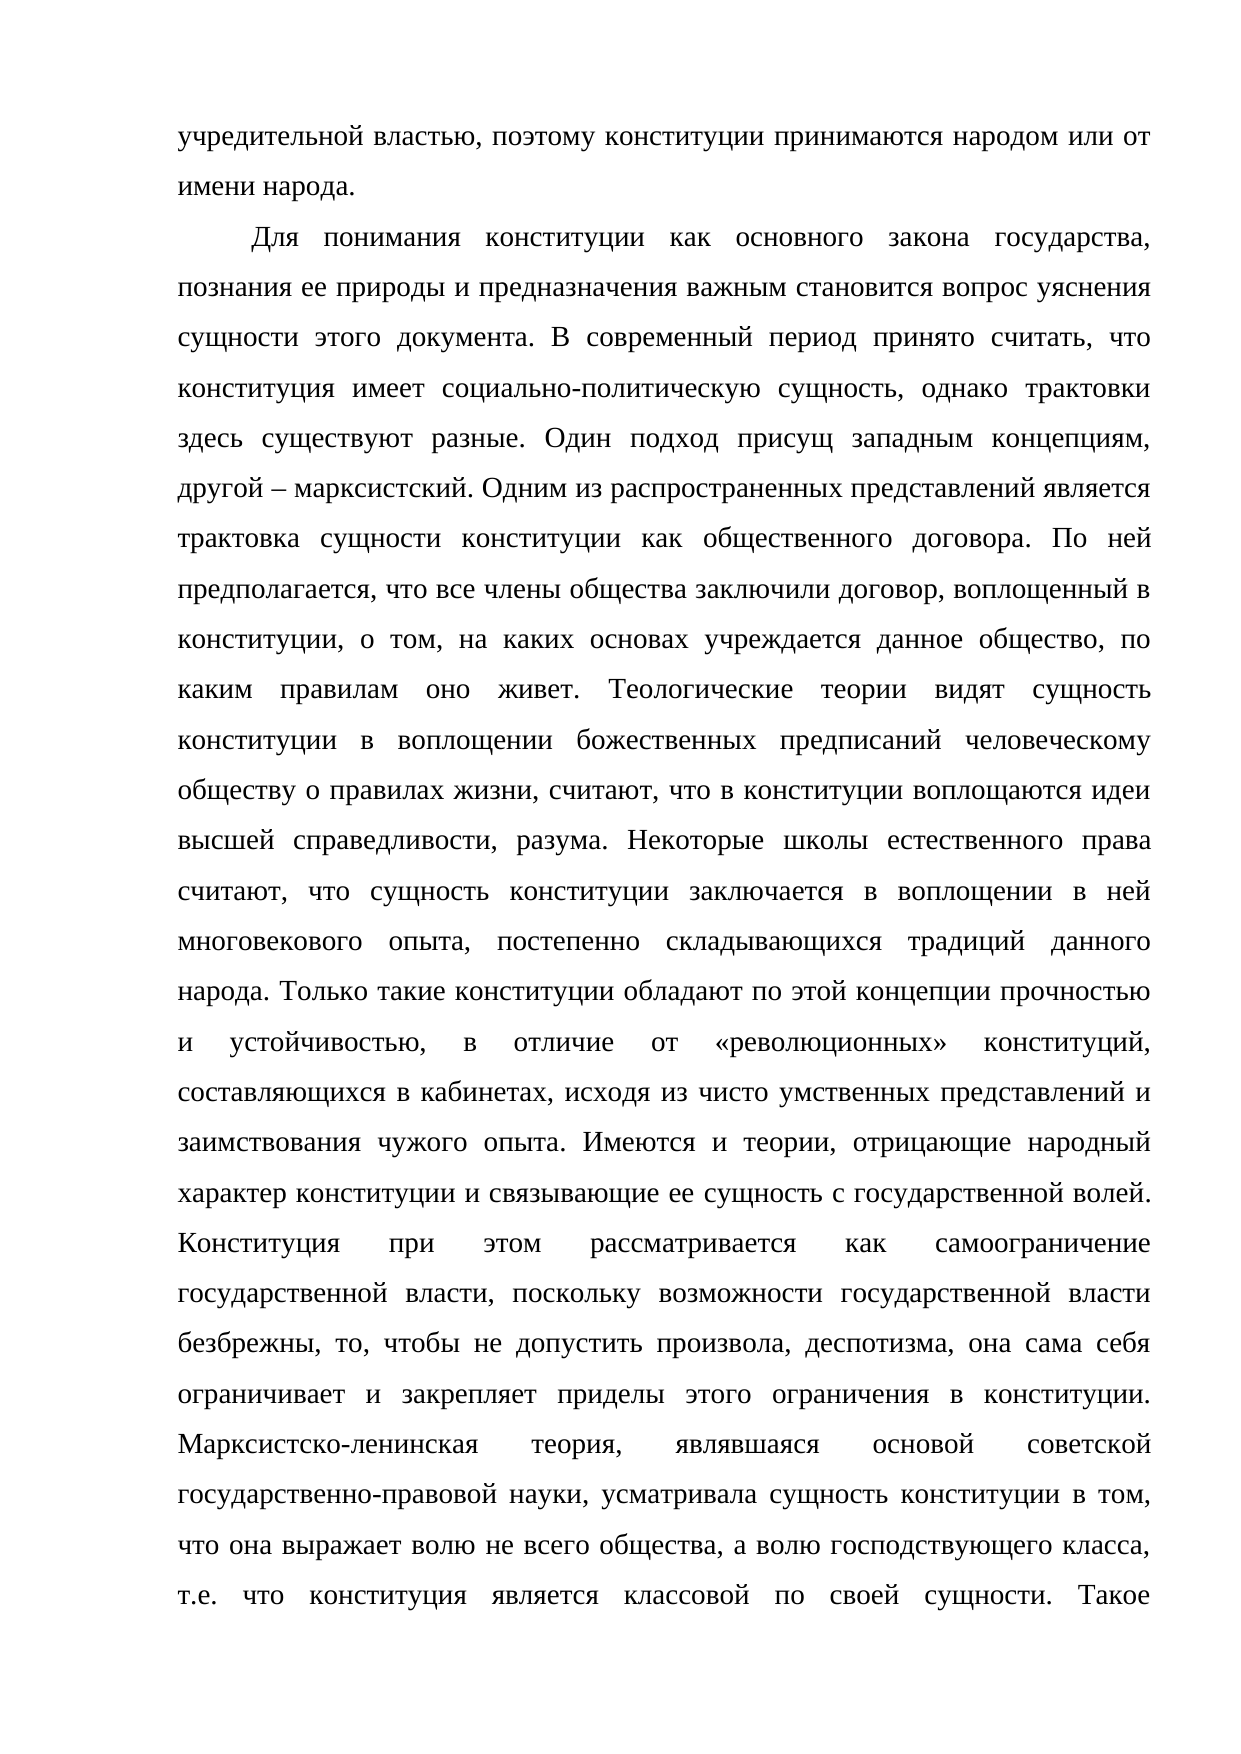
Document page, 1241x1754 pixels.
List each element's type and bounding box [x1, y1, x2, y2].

text [177, 219, 1152, 1611]
text [177, 118, 1152, 202]
